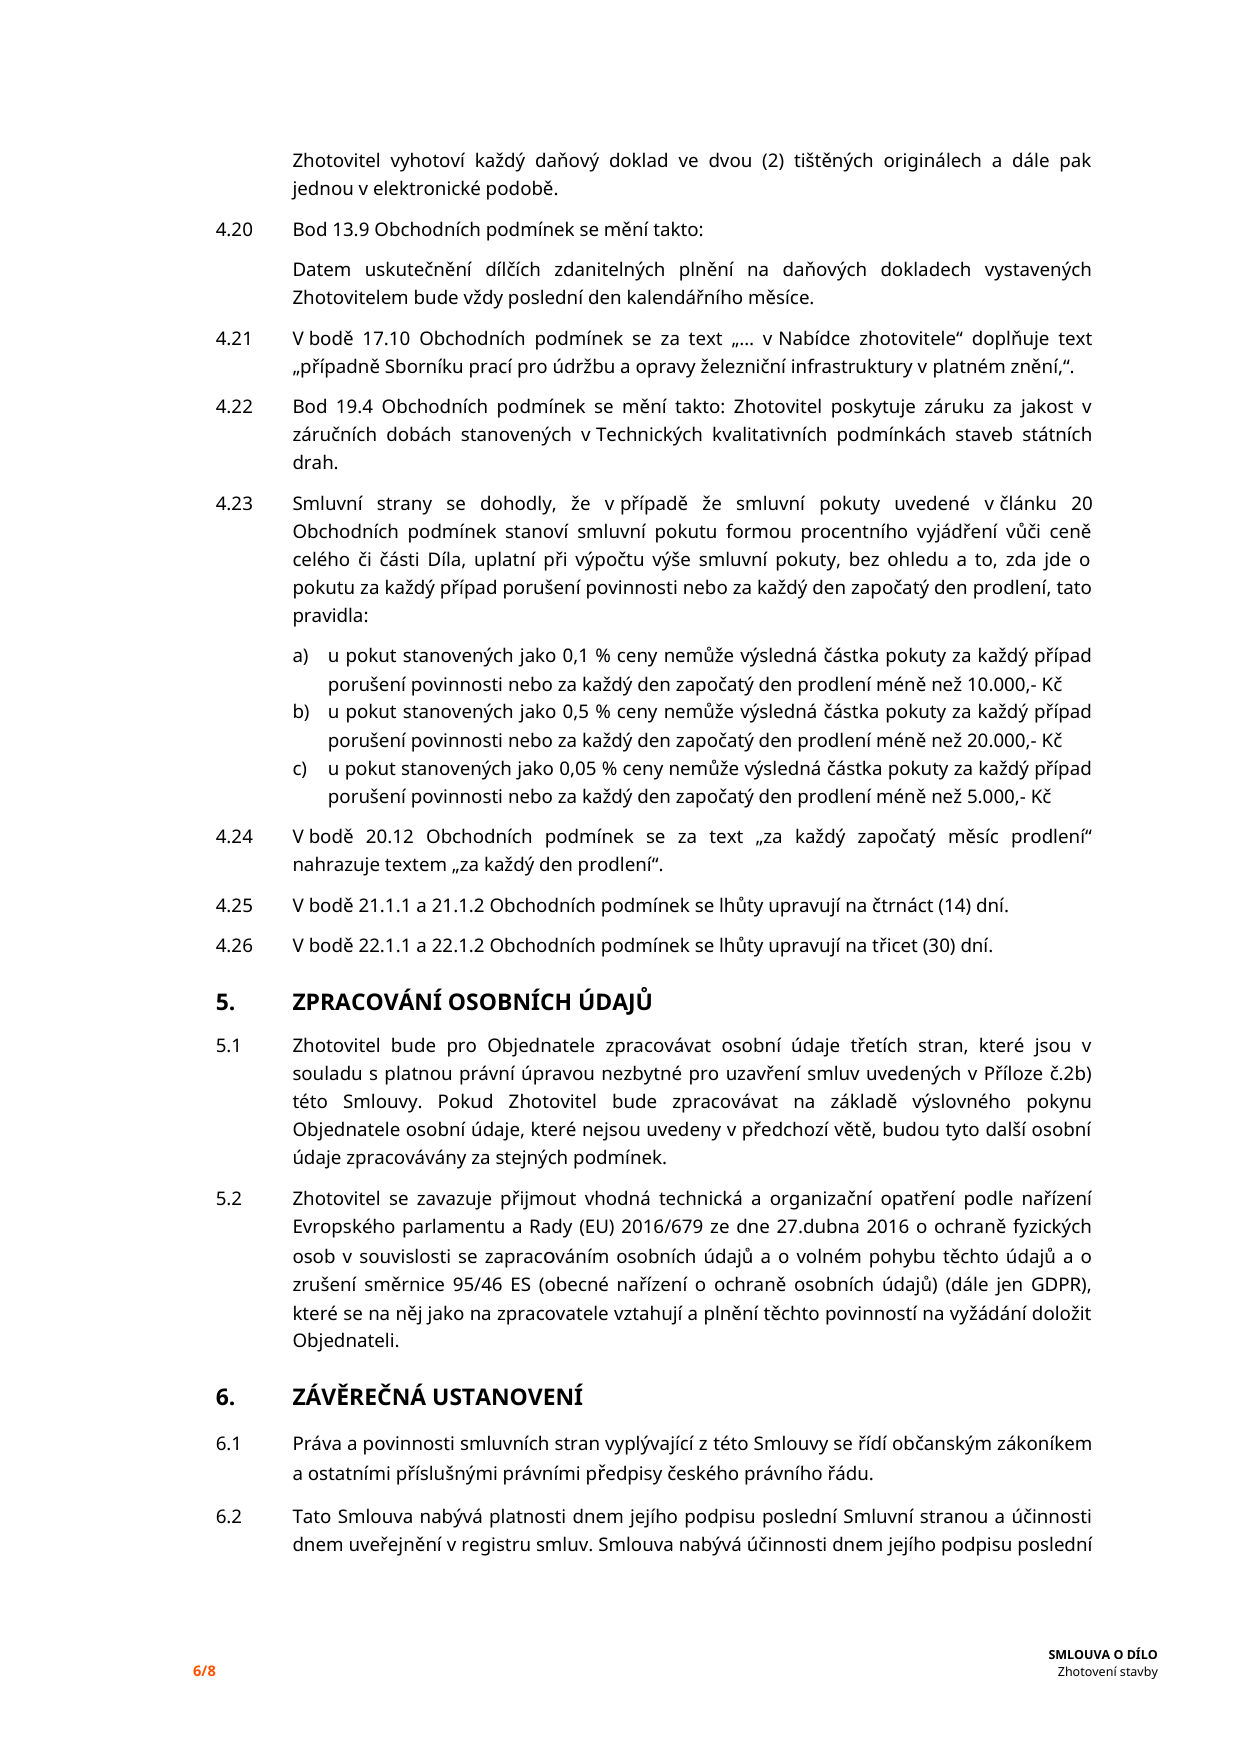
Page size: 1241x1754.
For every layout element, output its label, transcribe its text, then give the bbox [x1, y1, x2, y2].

text u pokut stanovených jako 0,05 % ceny nemůže výsledná částka pokuty za každý případ porušení povinnosti nebo za každý den započatý den prodlení méně než 5.000,- Kč [292, 755, 1093, 808]
text Práva a povinnosti smluvních stran vyplývající z této Smlouvy se řídí občanským zákoníkem a ostatními příslušnými právními předpisy českého právního řádu. [216, 1430, 1093, 1486]
list Datem uskutečnění dílčích zdanitelných plnění na daňových dokladech vystavených Zhotovitelem bude vždy poslední den kalendářního měsíce. [292, 257, 1093, 310]
text Zhotovitel se zavazuje přijmout vhodná technická a organizační opatření podle nařízení Evropského parlamentu a Rady (EU) 2016/679 ze dne 27.dubna 2016 o ochraně fyzických osob v souvislosti se zapracováním osobních údajů a o volném pohybu těchto údajů a o zrušení směrnice 95/46 ES (obecné nařízení o ochraně osobních údajů) (dále jen GDPR), které se na něj jako na zpracovatele vztahují a plnění těchto povinností na vyžádání doložit Objednateli. [216, 1185, 1093, 1353]
text V bodě 22.1.1 a 22.1.2 Obchodních podmínek se lhůty upravují na třicet (30) dní. [216, 932, 1093, 958]
text Zhotovitel bude pro Objednatele zpracovávat osobní údaje třetích stran, které jsou v souladu s platnou právní úpravou nezbytné pro uzavření smluv uvedených v Příloze č.2b) této Smlouvy. Pokud Zhotovitel bude zpracovávat na základě výslovného pokynu Objednatele osobní údaje, které nejsou uvedeny v předchozí větě, budou tyto další osobní údaje zpracovávány za stejných podmínek. [216, 1032, 1093, 1170]
text Zhotovitel vyhotoví každý daňový doklad ve dvou (2) tištěných originálech a dále pak jednou v elektronické podobě. [292, 147, 1093, 201]
text Bod 13.9 Obchodních podmínek se mění takto: [216, 216, 1093, 242]
text V bodě 20.12 Obchodních podmínek se za text „za každý započatý měsíc prodlení“ nahrazuje textem „za každý den prodlení“. [216, 823, 1093, 877]
text V bodě 21.1.1 a 21.1.2 Obchodních podmínek se lhůty upravují na čtrnáct (14) dní. [216, 892, 1093, 917]
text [216, 1503, 1093, 1557]
text ZÁVĚREČNÁ USTANOVENÍ [216, 1381, 1093, 1412]
text ZPRACOVÁNÍ OSOBNÍCH ÚDAJŮ [216, 986, 1093, 1017]
list u pokut stanovených jako 0,1 % ceny nemůže výsledná částka pokuty za každý případ porušení povinnosti nebo za každý den započatý den prodlení méně než 10.000,- Kč [292, 643, 1093, 696]
text u pokut stanovených jako 0,5 % ceny nemůže výsledná částka pokuty za každý případ porušení povinnosti nebo za každý den započatý den prodlení méně než 20.000,- Kč [292, 699, 1093, 752]
text V bodě 17.10 Obchodních podmínek se za text „… v Nabídce zhotovitele“ doplňuje text „případně Sborníku prací pro údržbu a opravy železniční infrastruktury v platném znění,“. [216, 325, 1093, 379]
text Smluvní strany se dohodly, že v případě že smluvní pokuty uvedené v článku 20 Obchodních podmínek stanoví smluvní pokutu formou procentního vyjádření vůči ceně celého či části Díla, uplatní při výpočtu výše smluvní pokuty, bez ohledu a to, zda jde o pokutu za každý případ porušení povinnosti nebo za každý den započatý den prodlení, tato pravidla: [216, 490, 1093, 628]
text Bod 19.4 Obchodních podmínek se mění takto: Zhotovitel poskytuje záruku za jakost v záručních dobách stanovených v Technických kvalitativních podmínkách staveb státních drah. [216, 394, 1093, 475]
